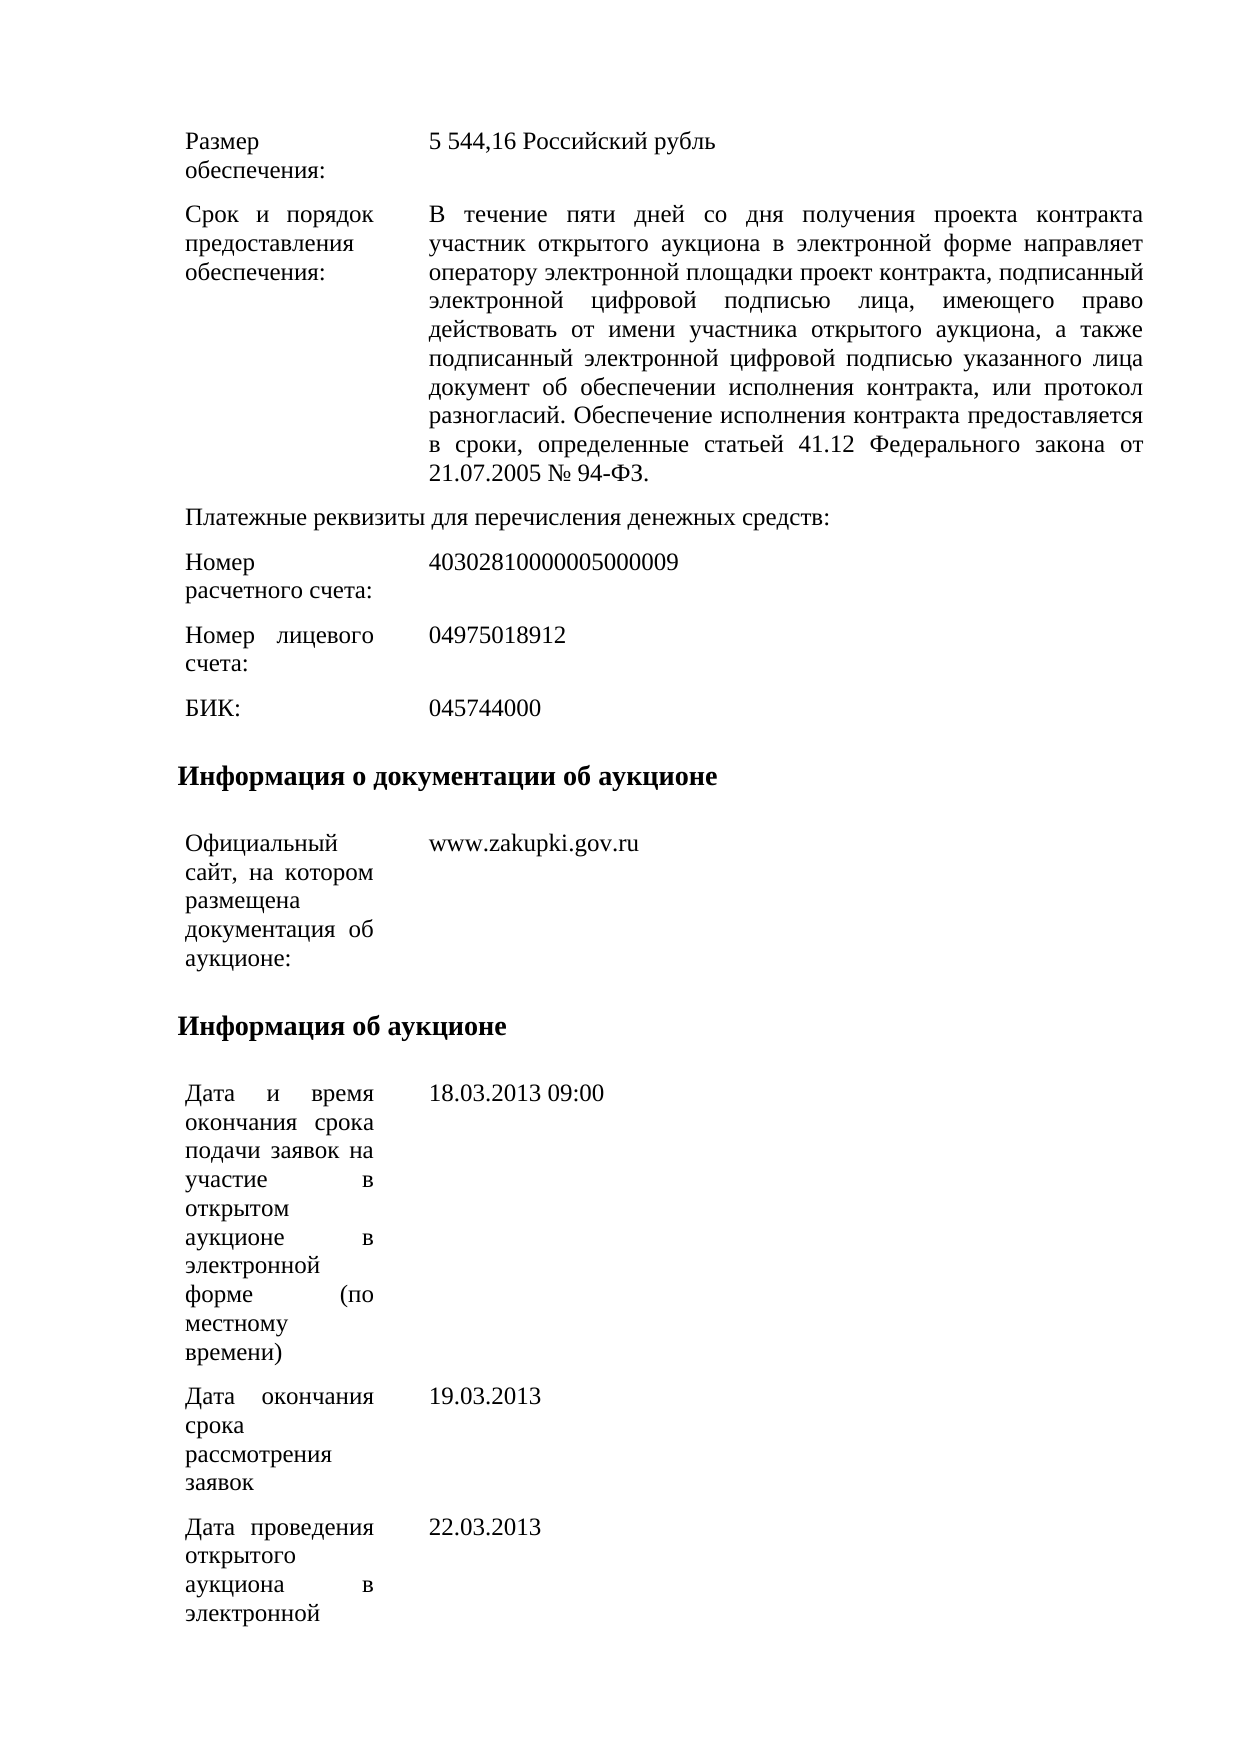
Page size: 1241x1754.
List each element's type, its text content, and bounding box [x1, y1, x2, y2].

table_cell 19.03.2013 [421, 1373, 1152, 1504]
table_header Официальный сайт, на котором размещена документация об аукционе: [177, 820, 421, 979]
table_header www.zakupki.gov.ru [421, 820, 1152, 979]
text Информация об аукционе [177, 1009, 1152, 1041]
table_cell 045744000 [421, 685, 1152, 729]
table_cell Номер лицевого счета: [177, 612, 421, 685]
table_cell Срок и порядок предоставления обеспечения: [177, 191, 421, 494]
table_header 18.03.2013 09:00 [421, 1070, 1152, 1373]
table_cell Номер расчетного счета: [177, 539, 421, 612]
table_cell 04975018912 [421, 612, 1152, 685]
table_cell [177, 1504, 421, 1634]
table_header Дата и время окончания срока подачи заявок на участие в открытом аукционе в электронной форме (по местному времени) [177, 1070, 421, 1373]
table_cell 40302810000005000009 [421, 539, 1152, 612]
table_cell Дата окончания срока рассмотрения заявок [177, 1373, 421, 1504]
table_cell Платежные реквизиты для перечисления денежных средств: [177, 494, 1152, 539]
table_cell БИК: [177, 685, 421, 729]
table_header 5 544,16 Российский рубль [421, 118, 1152, 191]
table_cell 22.03.2013 [421, 1504, 1152, 1634]
text Информация о документации об аукционе [177, 758, 1152, 791]
table_cell В течение пяти дней со дня получения проекта контракта участник открытого аукциона в электронной форме направляет оператору электронной площадки проект контракта, подписанный электронной цифровой подписью лица, имеющего право действовать от имени участника открытого аукциона, а также подписанный электронной цифровой подписью указанного лица документ об обеспечении исполнения контракта, или протокол разногласий. Обеспечение исполнения контракта предоставляется в сроки, определенные статьей 41.12 Федерального закона от 21.07.2005 № 94-ФЗ. [421, 191, 1152, 494]
table_header Размер обеспечения: [177, 118, 421, 191]
